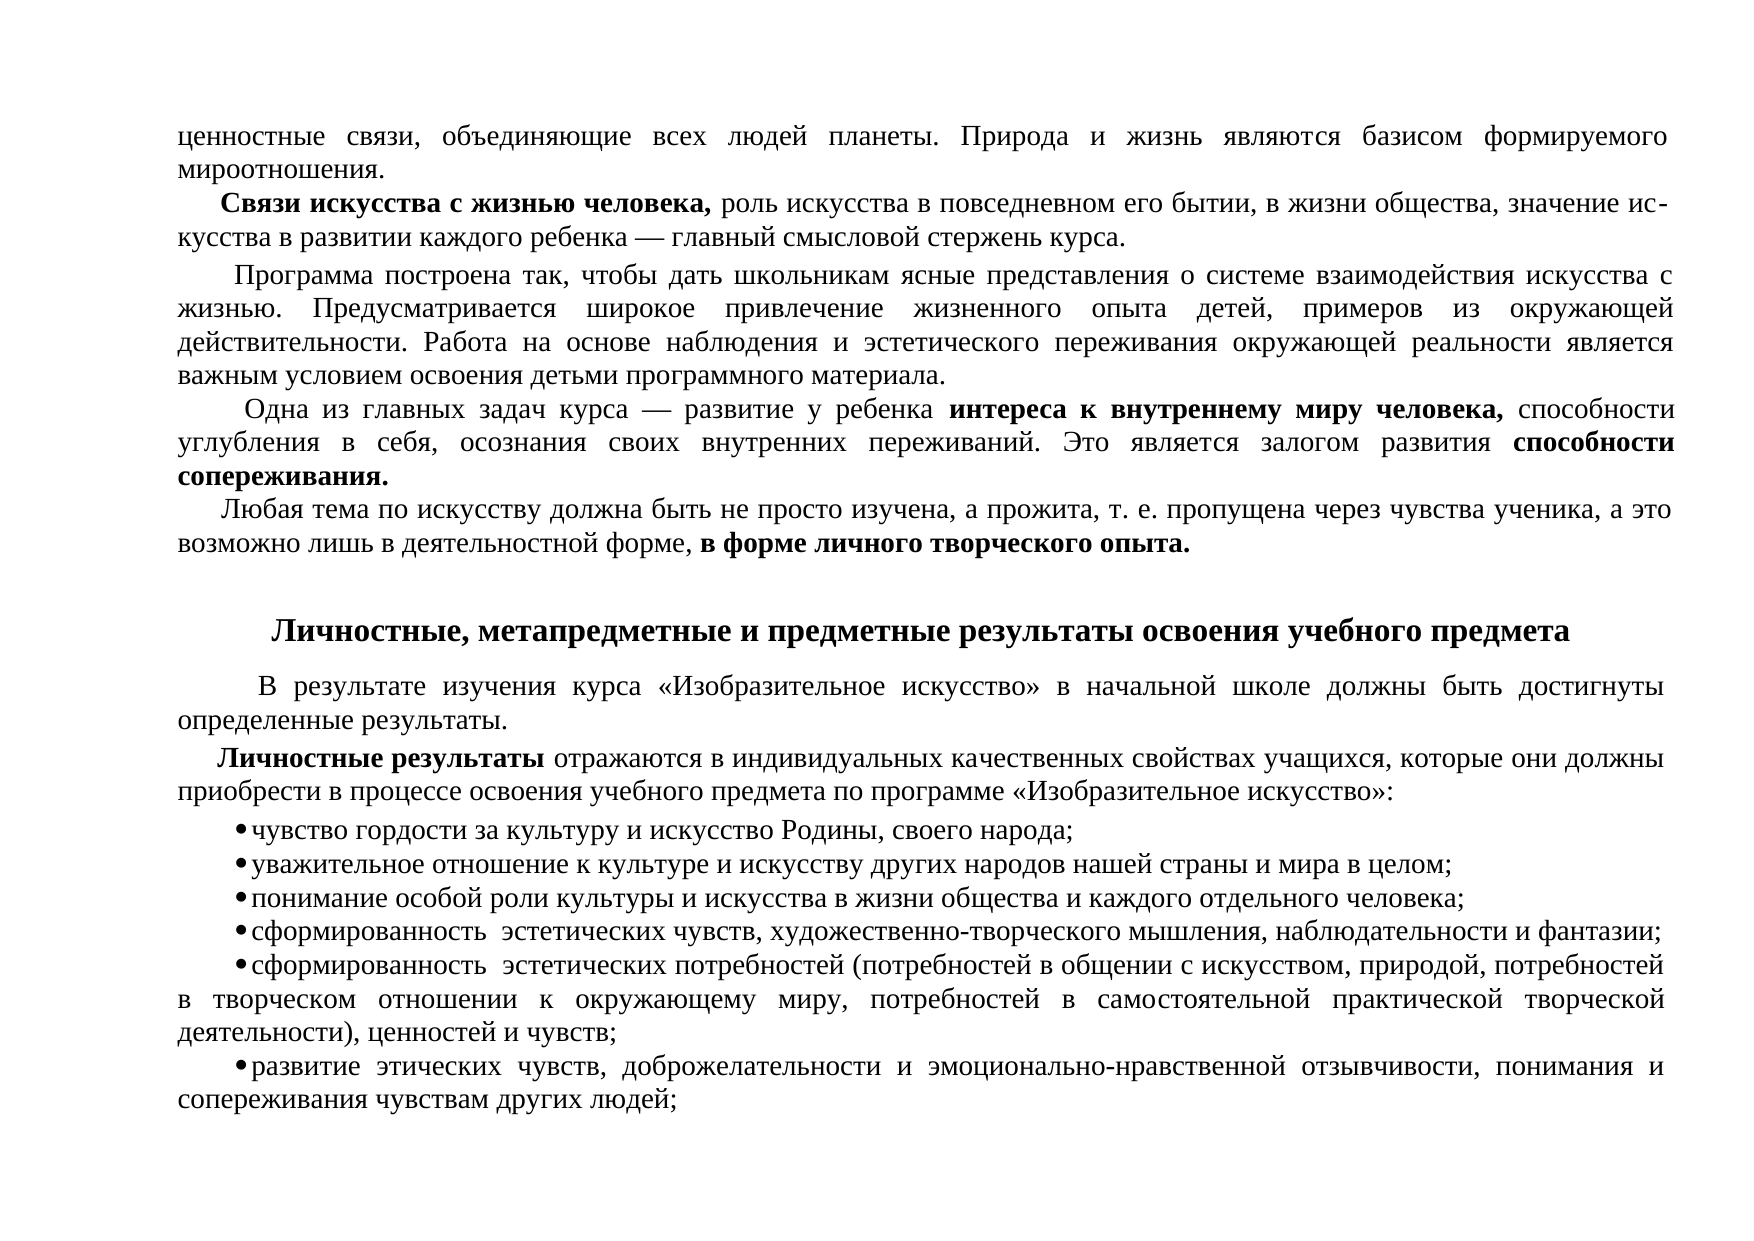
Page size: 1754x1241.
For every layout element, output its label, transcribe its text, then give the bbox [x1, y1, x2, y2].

text Одна из главных задач курса — развитие у ребенка интереса к внутреннему миру человека, способности углубления в себя, осознания своих внутренних переживаний. Это является залогом развития способности сопереживания. [177, 391, 1675, 492]
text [177, 118, 1668, 185]
list сформированность эстетических чувств, художественно-творческого мышления, наблюдательности и фантазии; [177, 913, 1665, 947]
list развитие этических чувств, доброжелательности и эмоционально-нравственной отзывчивости, понимания и сопереживания чувствам других людей; [177, 1048, 1665, 1115]
list понимание особой роли культуры и искусства в жизни общества и каждого отдельного человека; [177, 880, 1665, 913]
text Программа построена так, чтобы дать школьникам ясные представления о системе взаимодействия искусства с жизнью. Предусматривается широкое привлечение жизненного опыта детей, примеров из окружающей действительности. Работа на основе наблюдения и эстетического переживания окружающей реальности является важным условием освоения детьми программного материала. [177, 257, 1675, 391]
list уважительное отношение к культуре и искусству других народов нашей страны и мира в целом; [177, 846, 1665, 880]
text Связи искусства с жизнью человека, роль искусства в повседневном его бытии, в жизни общества, значение искусства в развитии каждого ребенка — главный смысловой стержень курса. [177, 185, 1668, 252]
text Личностные, метапредметные и предметные результаты освоения учебного предмета [177, 610, 1665, 649]
list чувство гордости за культуру и искусство Родины, своего народа; [177, 812, 1665, 846]
text Любая тема по искусству должна быть не просто изучена, а прожита, т. е. пропущена через чувства ученика, а это возможно лишь в деятельностной форме, в форме личного творческого опыта. [177, 492, 1675, 559]
list сформированность эстетических потребностей (потребностей в общении с искусством, природой, потребностей в творческом отношении к окружающему миру, потребностей в самостоятельной практической творческой деятельности), ценностей и чувств; [177, 947, 1665, 1048]
text Личностные результаты отражаются в индивидуальных качественных свойствах учащихся, которые они должны приобрести в процессе освоения учебного предмета по программе «Изобразительное искусство»: [177, 740, 1665, 807]
text В результате изучения курса «Изобразительное искусство» в начальной школе должны быть достигнуты определенные результаты. [177, 668, 1665, 735]
